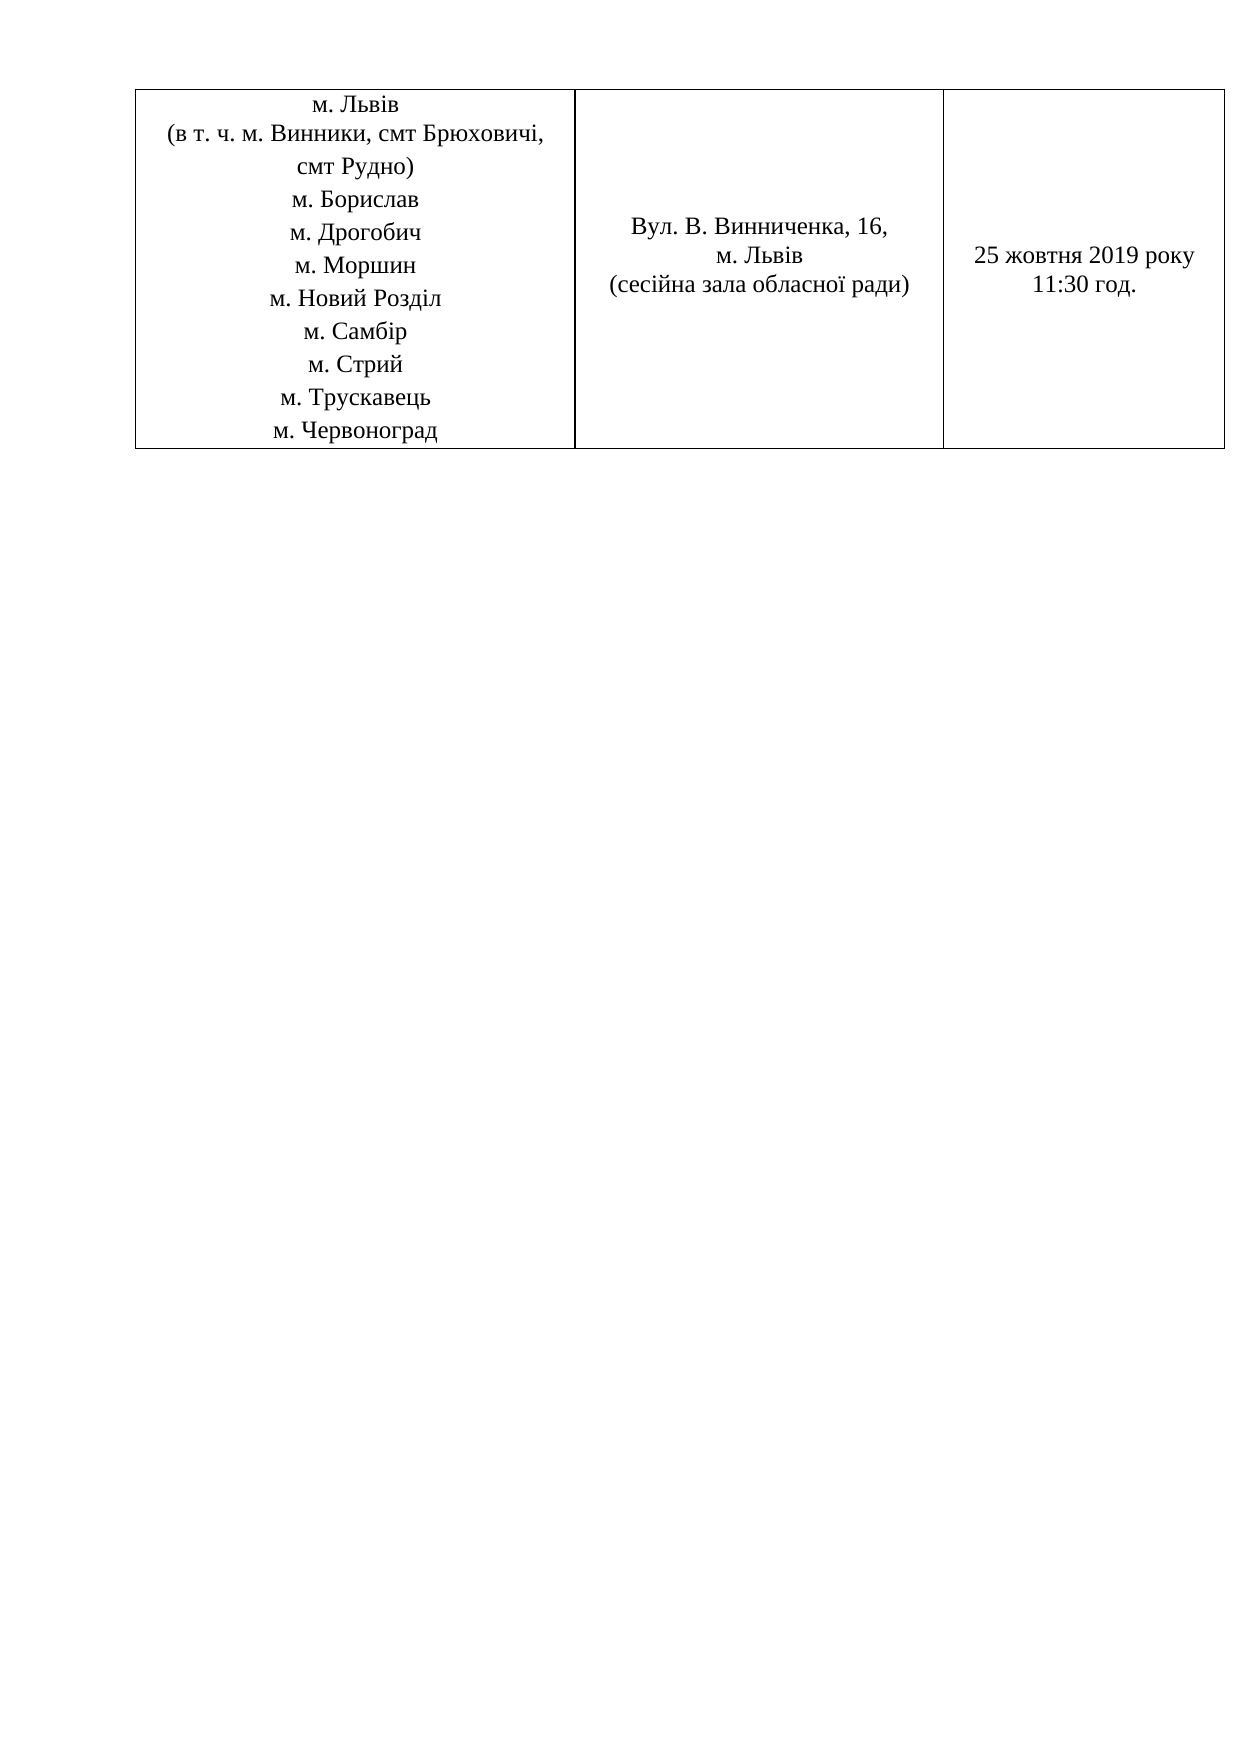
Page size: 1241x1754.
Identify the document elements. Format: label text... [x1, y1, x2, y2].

table_cell м. Львів (в т. ч. м. Винники, смт Брюховичі, смт Рудно) м. Борислав м. Дрогобич м. Моршин м. Новий Розділ м. Самбір м. Стрий м. Трускавець м. Червоноград [136, 90, 574, 448]
table_cell 25 жовтня 2019 року 11:30 год. [944, 90, 1224, 448]
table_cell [576, 90, 943, 448]
